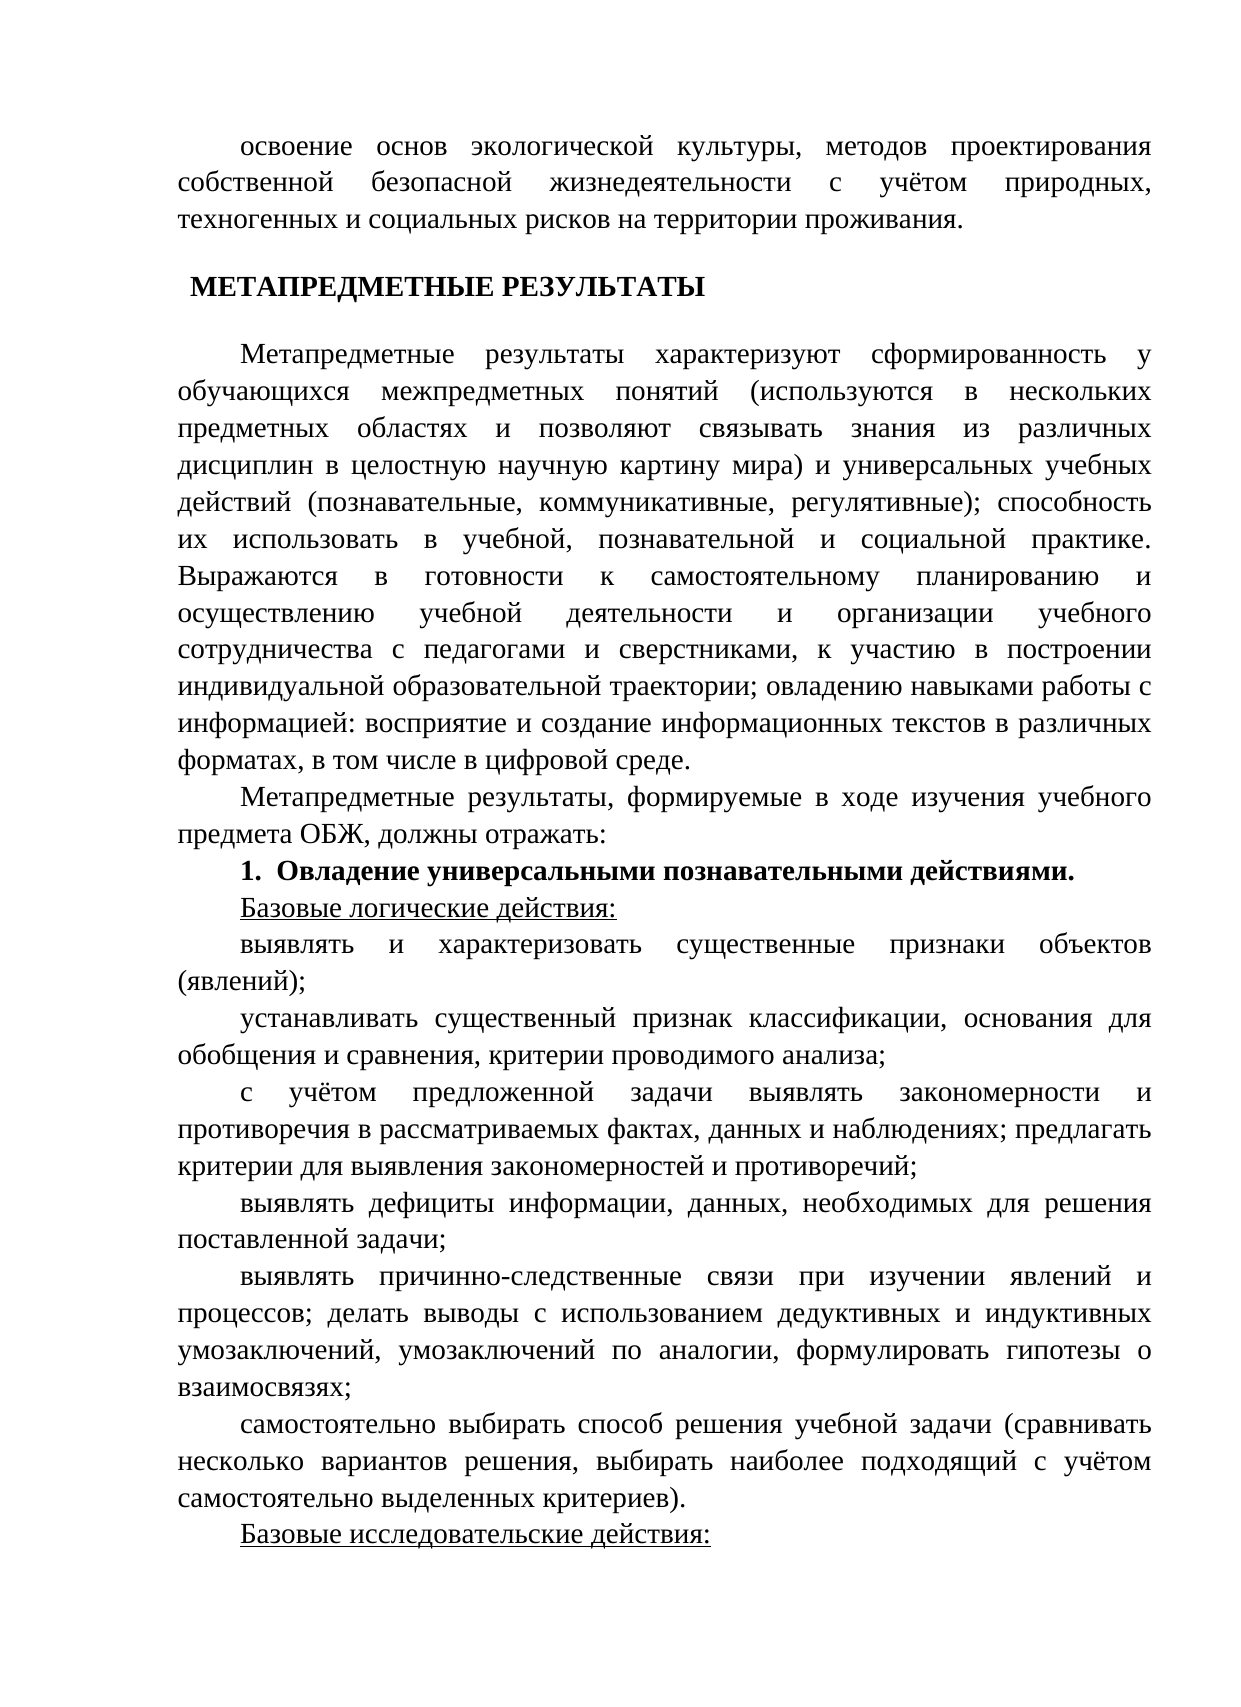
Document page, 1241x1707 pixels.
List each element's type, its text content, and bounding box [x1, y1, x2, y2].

text выявлять дефициты информации, данных, необходимых для решения поставленной задачи; [177, 1185, 1152, 1255]
text Метапредметные результаты характеризуют сформированность у обучающихся межпредметных понятий (используются в нескольких предметных областях и позволяют связывать знания из различных дисциплин в целостную научную картину мира) и универсальных учебных действий (познавательные, коммуникативные, регулятивные); способность их использовать в учебной, познавательной и социальной практике. Выражаются в готовности к самостоятельному планированию и осуществлению учебной деятельности и организации учебного сотрудничества с педагогами и сверстниками, к участию в построении индивидуальной образовательной траектории; овладению навыками работы с информацией: восприятие и создание информационных текстов в различных форматах, в том числе в цифровой среде. [177, 337, 1152, 776]
text Метапредметные результаты, формируемые в ходе изучения учебного предмета ОБЖ, должны отражать: [177, 779, 1152, 849]
text самостоятельно выбирать способ решения учебной задачи (сравнивать несколько вариантов решения, выбирать наиболее подходящий с учётом самостоятельно выделенных критериев). [177, 1406, 1152, 1513]
text выявлять и характеризовать существенные признаки объектов (явлений); [177, 927, 1152, 997]
text устанавливать существенный признак классификации, основания для обобщения и сравнения, критерии проводимого анализа; [177, 1000, 1152, 1071]
text Базовые исследовательские действия: [177, 1517, 1152, 1550]
text выявлять причинно-следственные связи при изучении явлений и процессов; делать выводы с использованием дедуктивных и индуктивных умозаключений, умозаключений по аналогии, формулировать гипотезы о взаимосвязях; [177, 1258, 1152, 1403]
text МЕТАПРЕДМЕТНЫЕ РЕЗУЛЬТАТЫ [190, 269, 1152, 303]
text освоение основ экологической культуры, методов проектирования собственной безопасной жизнедеятельности с учётом природных, техногенных и социальных рисков на территории проживания. [177, 128, 1152, 235]
text Базовые логические действия: [177, 890, 1152, 923]
text с учётом предложенной задачи выявлять закономерности и противоречия в рассматриваемых фактах, данных и наблюдениях; предлагать критерии для выявления закономерностей и противоречий; [177, 1074, 1152, 1181]
text 1. Овладение универсальными познавательными действи­ями. [177, 853, 1152, 886]
